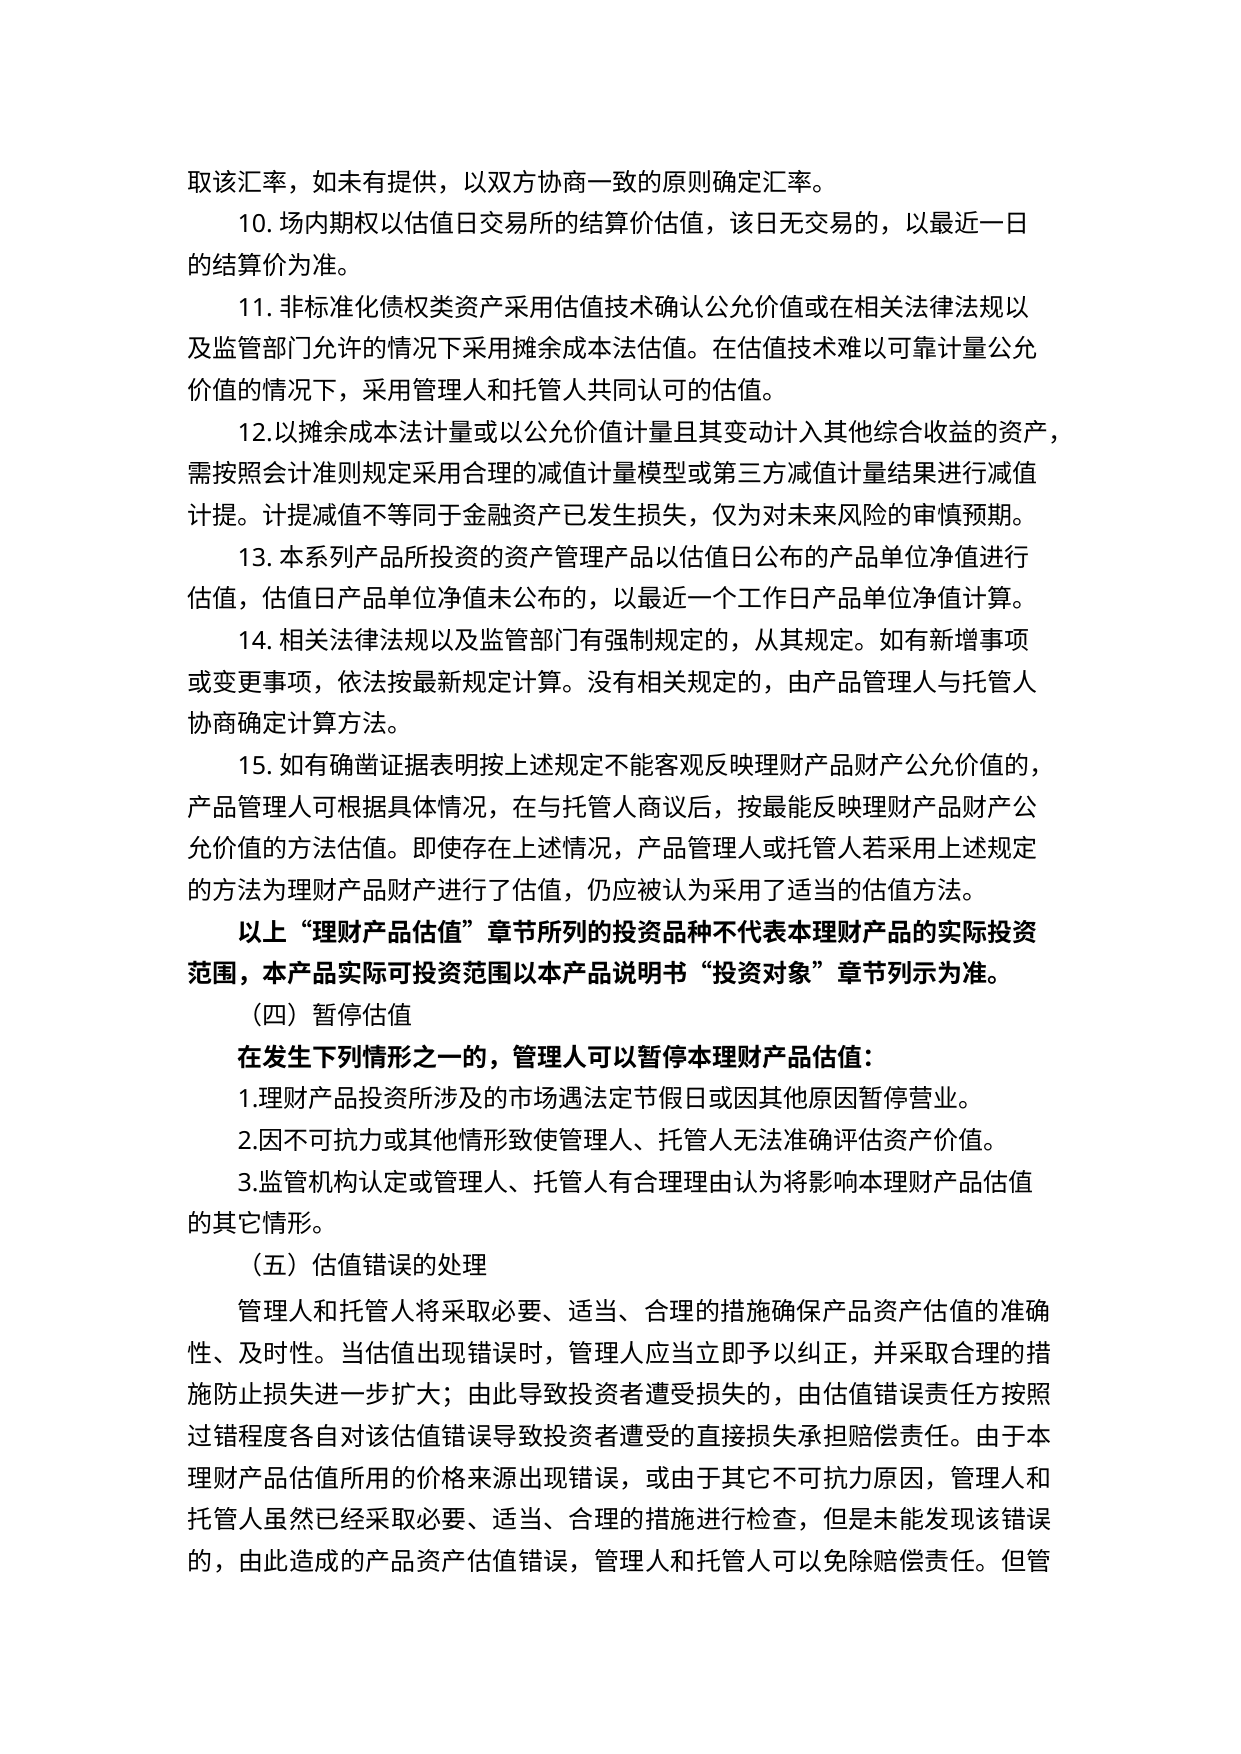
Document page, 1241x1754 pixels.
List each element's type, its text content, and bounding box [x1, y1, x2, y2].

text 以上“理财产品估值”章节所列的投资品种不代表本理财产品的实际投资范围，本产品实际可投资范围以本产品说明书“投资对象”章节列示为准。 [187, 912, 1053, 990]
text 1.理财产品投资所涉及的市场遇法定节假日或因其他原因暂停营业。 [187, 1079, 1053, 1115]
text 12.以摊余成本法计量或以公允价值计量且其变动计入其他综合收益的资产，需按照会计准则规定采用合理的减值计量模型或第三方减值计量结果进行减值计提。计提减值不等同于金融资产已发生损失，仅为对未来风险的审慎预期。 [187, 412, 1053, 532]
text 15. 如有确凿证据表明按上述规定不能客观反映理财产品财产公允价值的，产品管理人可根据具体情况，在与托管人商议后，按最能反映理财产品财产公允价值的方法估值。即使存在上述情况，产品管理人或托管人若采用上述规定的方法为理财产品财产进行了估值，仍应被认为采用了适当的估值方法。 [187, 745, 1053, 907]
text 13. 本系列产品所投资的资产管理产品以估值日公布的产品单位净值进行估值，估值日产品单位净值未公布的，以最近一个工作日产品单位净值计算。 [187, 537, 1053, 615]
text 在发生下列情形之一的，管理人可以暂停本理财产品估值： [187, 1037, 1053, 1073]
text （五）估值错误的处理 [187, 1245, 1053, 1282]
text 14. 相关法律法规以及监管部门有强制规定的，从其规定。如有新增事项或变更事项，依法按最新规定计算。没有相关规定的，由产品管理人与托管人协商确定计算方法。 [187, 620, 1053, 740]
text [187, 162, 1053, 198]
text （四）暂停估值 [187, 995, 1053, 1032]
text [187, 1287, 1053, 1579]
text 3.监管机构认定或管理人、托管人有合理理由认为将影响本理财产品估值的其它情形。 [187, 1162, 1053, 1240]
text 2.因不可抗力或其他情形致使管理人、托管人无法准确评估资产价值。 [187, 1120, 1053, 1157]
text 10. 场内期权以估值日交易所的结算价估值，该日无交易的，以最近一日的结算价为准。 [187, 204, 1053, 282]
text 11. 非标准化债权类资产采用估值技术确认公允价值或在相关法律法规以及监管部门允许的情况下采用摊余成本法估值。在估值技术难以可靠计量公允价值的情况下，采用管理人和托管人共同认可的估值。 [187, 287, 1053, 407]
